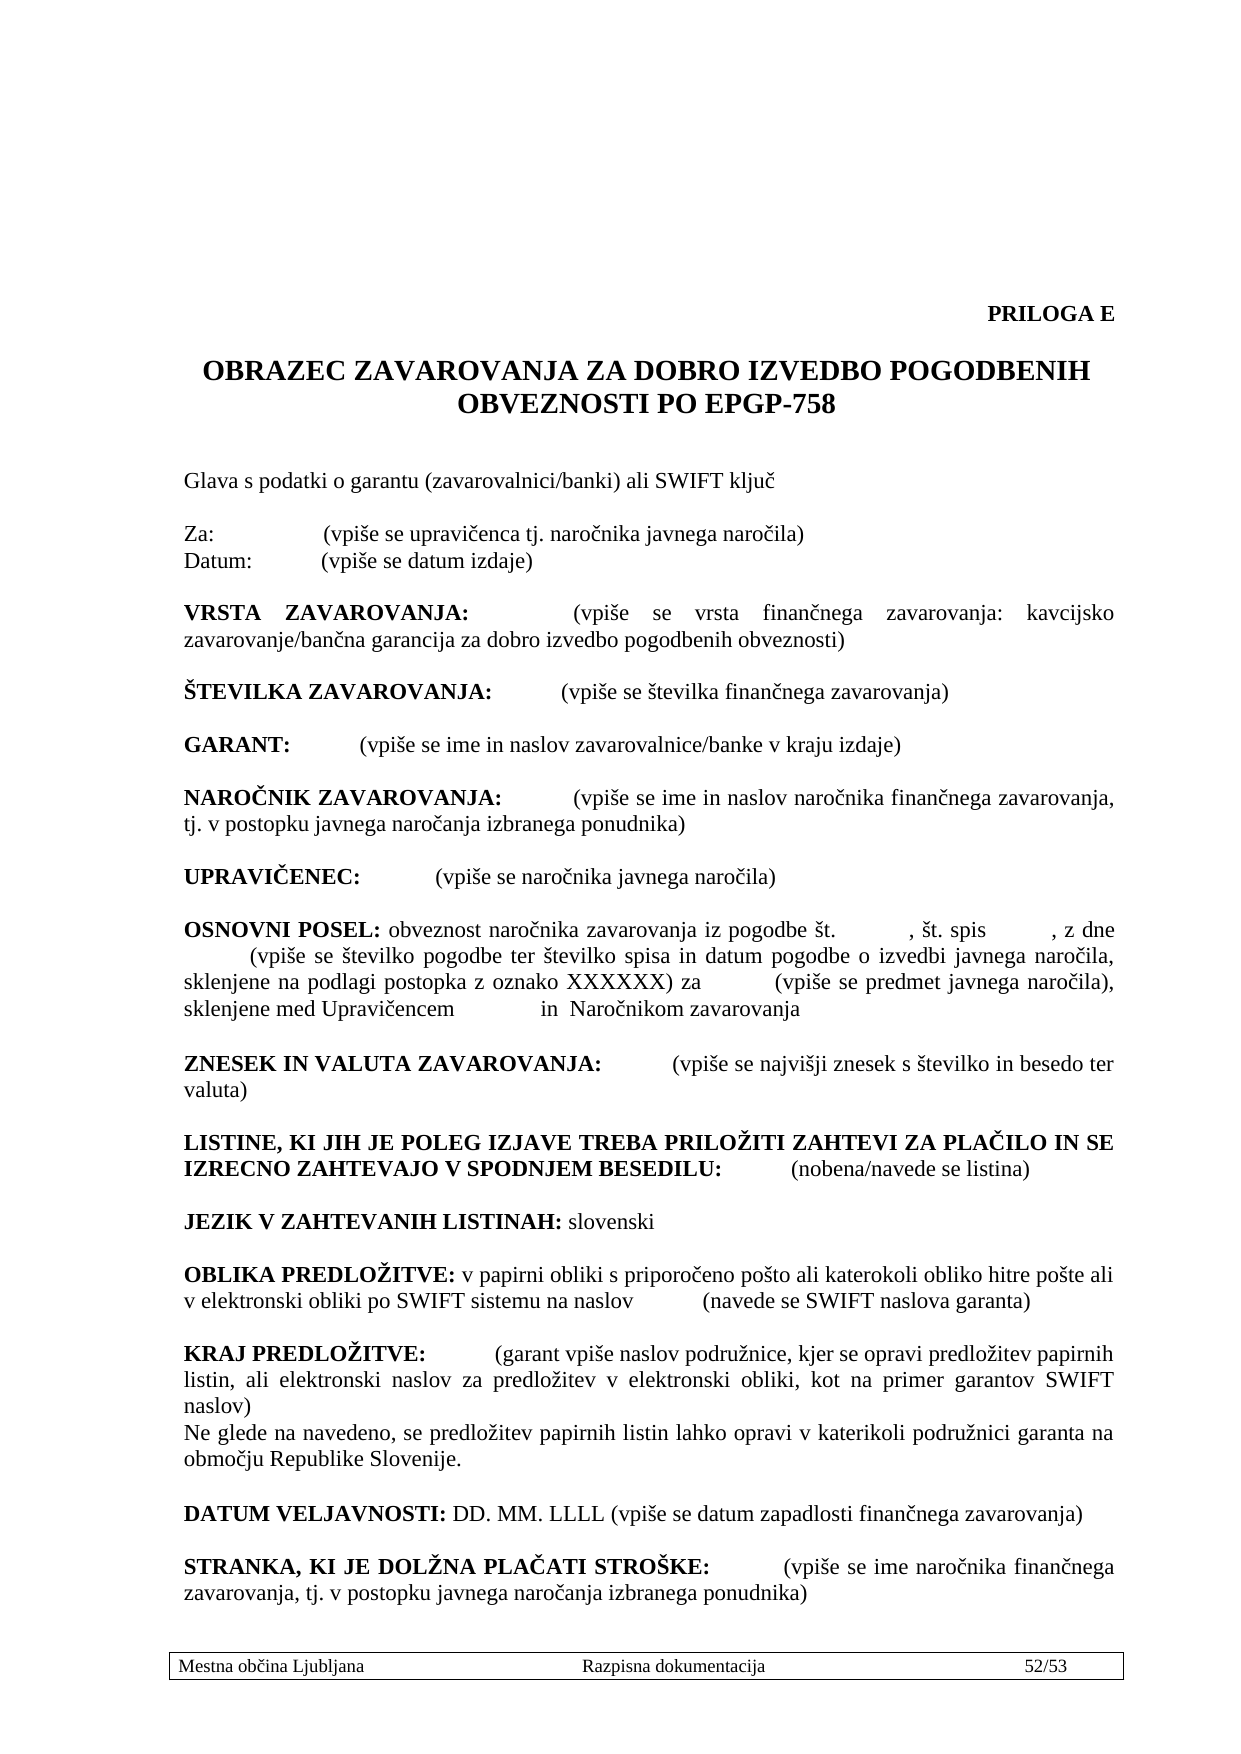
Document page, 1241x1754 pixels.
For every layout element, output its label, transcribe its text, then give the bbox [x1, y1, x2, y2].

text KRAJ PREDLOŽITVE: (garant vpiše naslov podružnice, kjer se opravi predložitev papirnih listin, ali elektronski naslov za predložitev v elektronski obliki, kot na primer garantov SWIFT naslov) [184, 1340, 1115, 1419]
text Datum: (vpiše se datum izdaje) [184, 547, 1115, 573]
text JEZIK V ZAHTEVANIH LISTINAH: slovenski [184, 1208, 1115, 1234]
text NAROČNIK ZAVAROVANJA: (vpiše se ime in naslov naročnika finančnega zavarovanja, tj. v postopku javnega naročanja izbranega ponudnika) [184, 784, 1115, 837]
text STRANKA, KI JE DOLŽNA PLAČATI STROŠKE: (vpiše se ime naročnika finančnega zavarovanja, tj. v postopku javnega naročanja izbranega ponudnika) [184, 1553, 1115, 1606]
text UPRAVIČENEC: (vpiše se naročnika javnega naročila) [184, 863, 1115, 889]
text OSNOVNI POSEL: obveznost naročnika zavarovanja iz pogodbe št. , št. spis , z dne (vpiše se številko pogodbe ter številko spisa in datum pogodbe o izvedbi javnega naročila, sklenjene na podlagi postopka z oznako XXXXXX) za (vpiše se predmet javnega naročila), sklenjene med Upravičencem in Naročnikom zavarovanja [184, 916, 1115, 1021]
text Za: (vpiše se upravičenca tj. naročnika javnega naročila) [184, 520, 1115, 547]
text Glava s podatki o garantu (zavarovalnici/banki) ali SWIFT ključ [184, 468, 1115, 494]
text DATUM VELJAVNOSTI: DD. MM. LLLL (vpiše se datum zapadlosti finančnega zavarovanja) [184, 1500, 1115, 1527]
text ŠTEVILKA ZAVAROVANJA: (vpiše se številka finančnega zavarovanja) [184, 678, 1115, 705]
text LISTINE, KI JIH JE POLEG IZJAVE TREBA PRILOŽITI ZAHTEVI ZA PLAČILO IN SE IZRECNO ZAHTEVAJO V SPODNJEM BESEDILU: (nobena/navede se listina) [184, 1129, 1115, 1182]
text PRILOGA E [66, 300, 1115, 326]
text ZNESEK IN VALUTA ZAVAROVANJA: (vpiše se najvišji znesek s številko in besedo ter valuta) [184, 1050, 1115, 1102]
text VRSTA ZAVAROVANJA: (vpiše se vrsta finančnega zavarovanja: kavcijsko zavarovanje/bančna garancija za dobro izvedbo pogodbenih obveznosti) [184, 599, 1115, 652]
text OBLIKA PREDLOŽITVE: v papirni obliki s priporočeno pošto ali katerokoli obliko hitre pošte ali v elektronski obliki po SWIFT sistemu na naslov (navede se SWIFT naslova garanta) [184, 1261, 1115, 1313]
text GARANT: (vpiše se ime in naslov zavarovalnice/banke v kraju izdaje) [184, 731, 1115, 757]
text OBRAZEC ZAVAROVANJA ZA DOBRO IZVEDBO POGODBENIH OBVEZNOSTI PO EPGP-758 [178, 353, 1115, 420]
text Ne glede na navedeno, se predložitev papirnih listin lahko opravi v katerikoli podružnici garanta na območju Republike Slovenije. [184, 1419, 1115, 1471]
